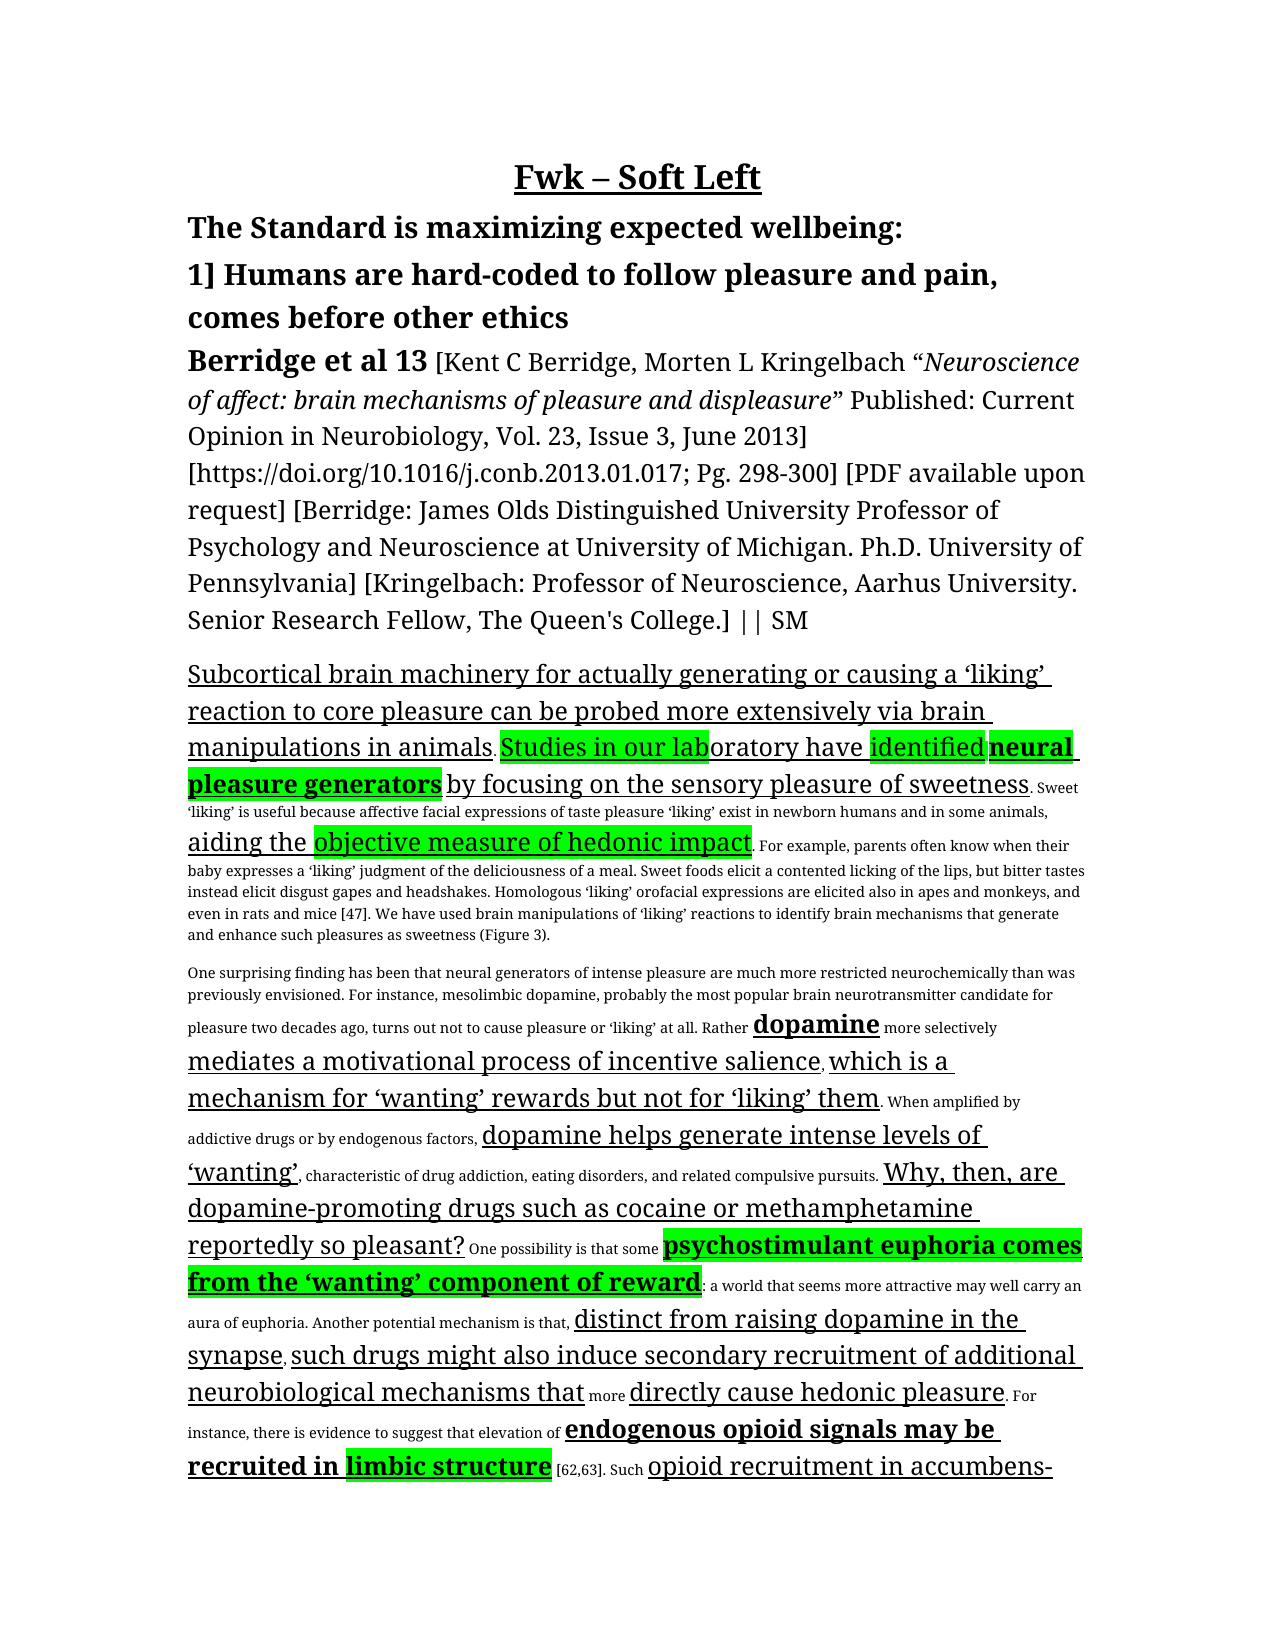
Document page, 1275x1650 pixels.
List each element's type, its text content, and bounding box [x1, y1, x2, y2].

subtitle 1] Humans are hard-coded to follow pleasure and pain, comes before other ethics [187, 254, 1087, 337]
text Berridge et al 13 [Kent C Berridge, Morten L Kringelbach “Neuroscience of affect: brain mechanisms of pleasure and displeasure” Published: Current Opinion in Neurobiology, Vol. 23, Issue 3, June 2013] [https://doi.org/10.1016/j.conb.2013.01.017; Pg. 298-300] [PDF available upon request] [Berridge: James Olds Distinguished University Professor of Psychology and Neuroscience at University of Michigan. Ph.D. University of Pennsylvania] [Kringelbach: Professor of Neuroscience, Aarhus University. Senior Research Fellow, The Queen's College.] || SM [187, 340, 1087, 637]
subtitle The Standard is maximizing expected wellbeing: [187, 207, 1087, 247]
text Subcortical brain machinery for actually generating or causing a ‘liking’ reaction to core pleasure can be probed more extensively via brain manipulations in animals. Studies in our laboratory have identified neural pleasure generators by focusing on the sensory pleasure of sweetness. Sweet ‘liking’ is useful because affective facial expressions of taste pleasure ‘liking’ exist in newborn humans and in some animals, aiding the objective measure of hedonic impact. For example, parents often know when their baby expresses a ‘liking’ judgment of the deliciousness of a meal. Sweet foods elicit a contented licking of the lips, but bitter tastes instead elicit disgust gapes and headshakes. Homologous ‘liking’ orofacial expressions are elicited also in apes and monkeys, and even in rats and mice [47]. We have used brain manipulations of ‘liking’ reactions to identify brain mechanisms that generate and enhance such pleasures as sweetness (Figure 3). [187, 656, 1087, 945]
subtitle Fwk – Soft Left [187, 154, 1087, 199]
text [187, 963, 1087, 1482]
